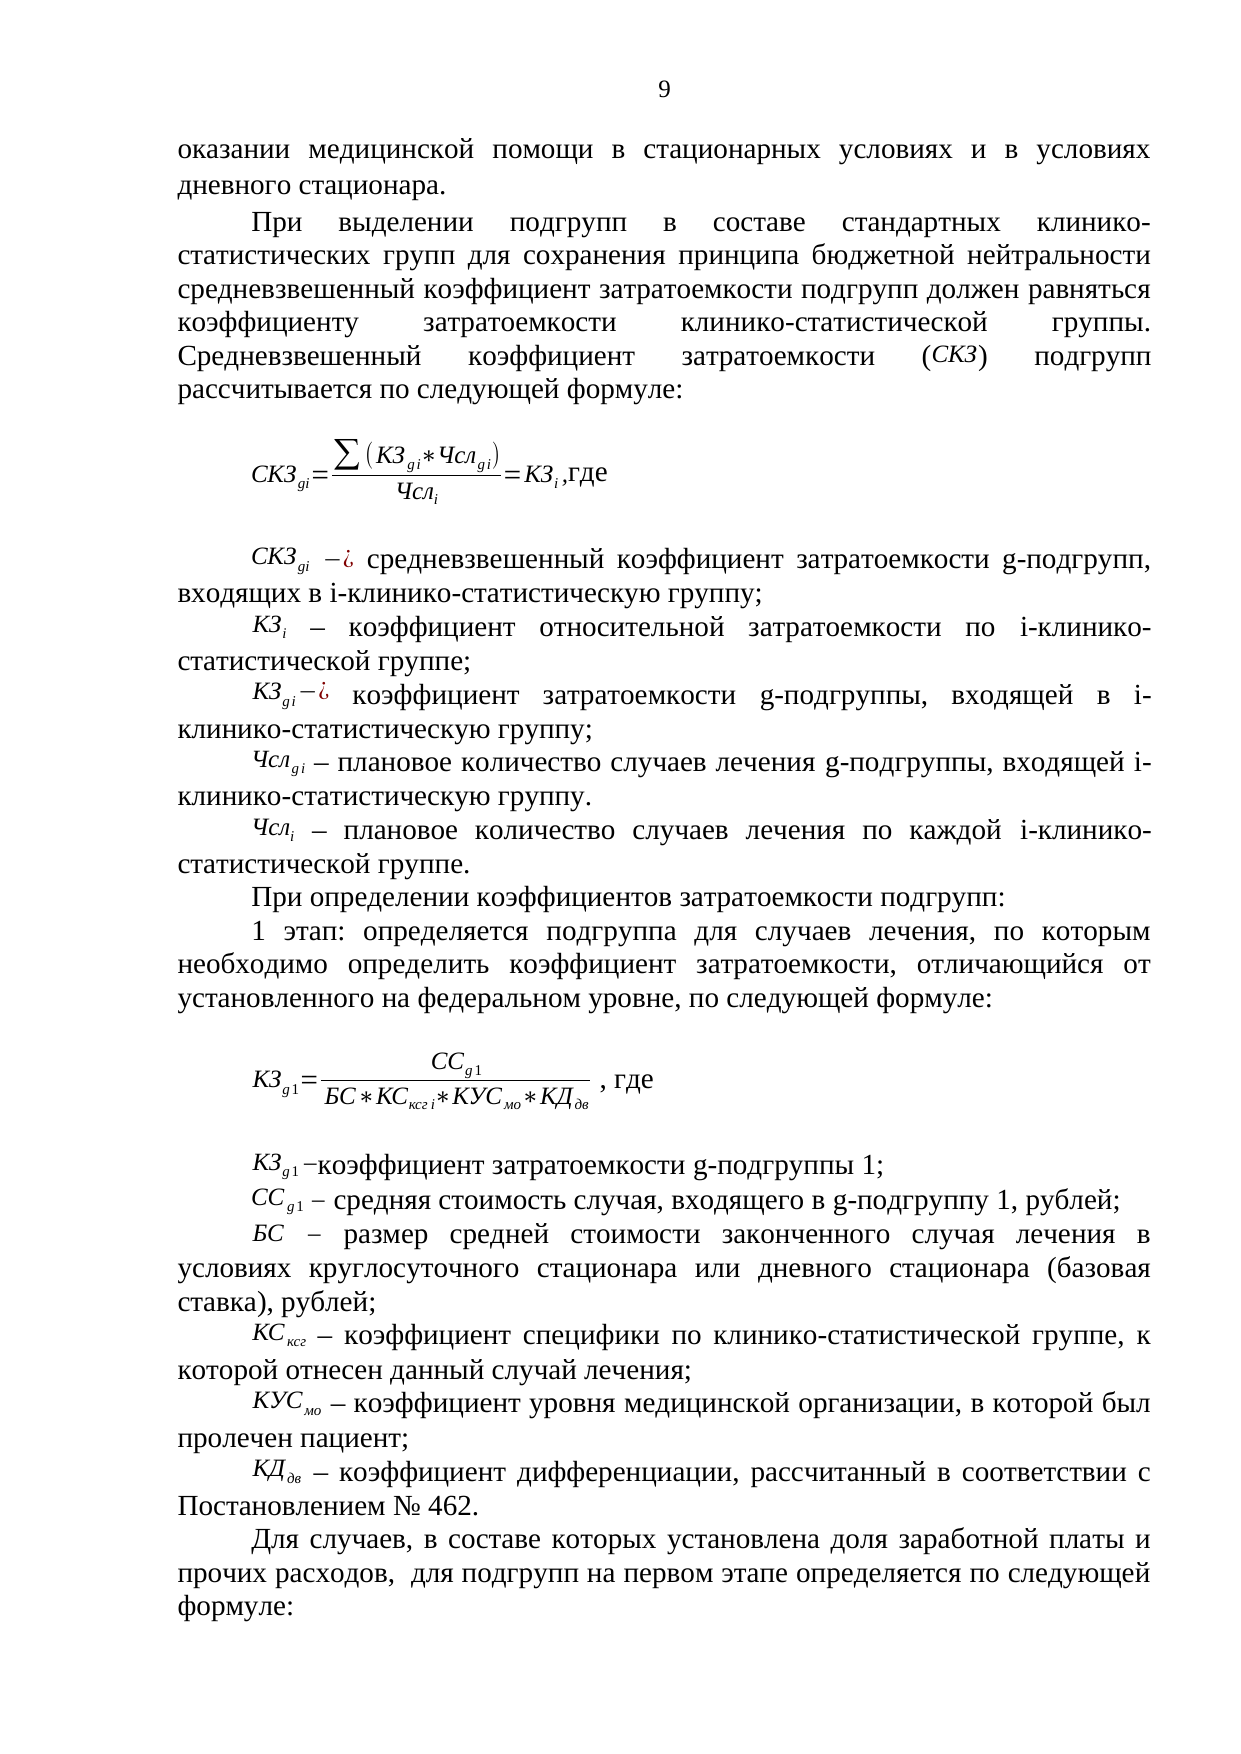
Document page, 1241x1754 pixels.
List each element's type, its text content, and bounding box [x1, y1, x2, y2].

text – коэффициент дифференциации, рассчитанный в соответствии с Постановлением № 462. [177, 1454, 1152, 1521]
list – коэффициент уровня медицинской организации, в которой был пролечен пациент; [177, 1385, 1152, 1454]
text – плановое количество случаев лечения по каждой i-клинико-статистической группе. [177, 812, 1152, 879]
text Для случаев, в составе которых установлена доля заработной платы и прочих расходов, для подгрупп на первом этапе определяется по следующей формуле: [177, 1521, 1152, 1622]
text коэффициент затратоемкости g-подгруппы, входящей в i-клинико-статистическую группу; [177, 677, 1152, 744]
text средневзвешенный коэффициент затратоемкости g-подгрупп, входящих в i-клинико-статистическую группу; [177, 542, 1152, 609]
text – плановое количество случаев лечения g-подгруппы, входящей i-клинико-статистическую группу. [177, 744, 1152, 812]
list коэффициент затратоемкости g-подгруппы 1; [177, 1147, 1152, 1182]
list – коэффициент специфики по клинико-статистической группе, к которой отнесен данный случай лечения; [177, 1317, 1152, 1385]
text – коэффициент относительной затратоемкости по i-клинико-статистической группе; [177, 609, 1152, 677]
text размер средней стоимости законченного случая лечения в условиях круглосуточного стационара или дневного стационара (базовая ставка), рублей; [177, 1217, 1152, 1317]
list где [177, 438, 1152, 508]
list 1 этап: определяется подгруппа для случаев лечения, по которым необходимо определить коэффициент затратоемкости, отличающийся от установленного на федеральном уровне, по следующей формуле: [177, 913, 1152, 1014]
list средняя стоимость случая, входящего в g-подгруппу 1, рублей; [177, 1182, 1152, 1217]
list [177, 131, 1152, 201]
list , где [177, 1047, 1152, 1114]
list При выделении подгрупп в составе стандартных клинико-статистических групп для сохранения принципа бюджетной нейтральности средневзвешенный коэффициент затратоемкости подгрупп должен равняться коэффициенту затратоемкости клинико-статистической группы. Средневзвешенный коэффициент затратоемкости () подгрупп рассчитывается по следующей формуле: [177, 204, 1152, 405]
list При определении коэффициентов затратоемкости подгрупп: [177, 879, 1152, 913]
